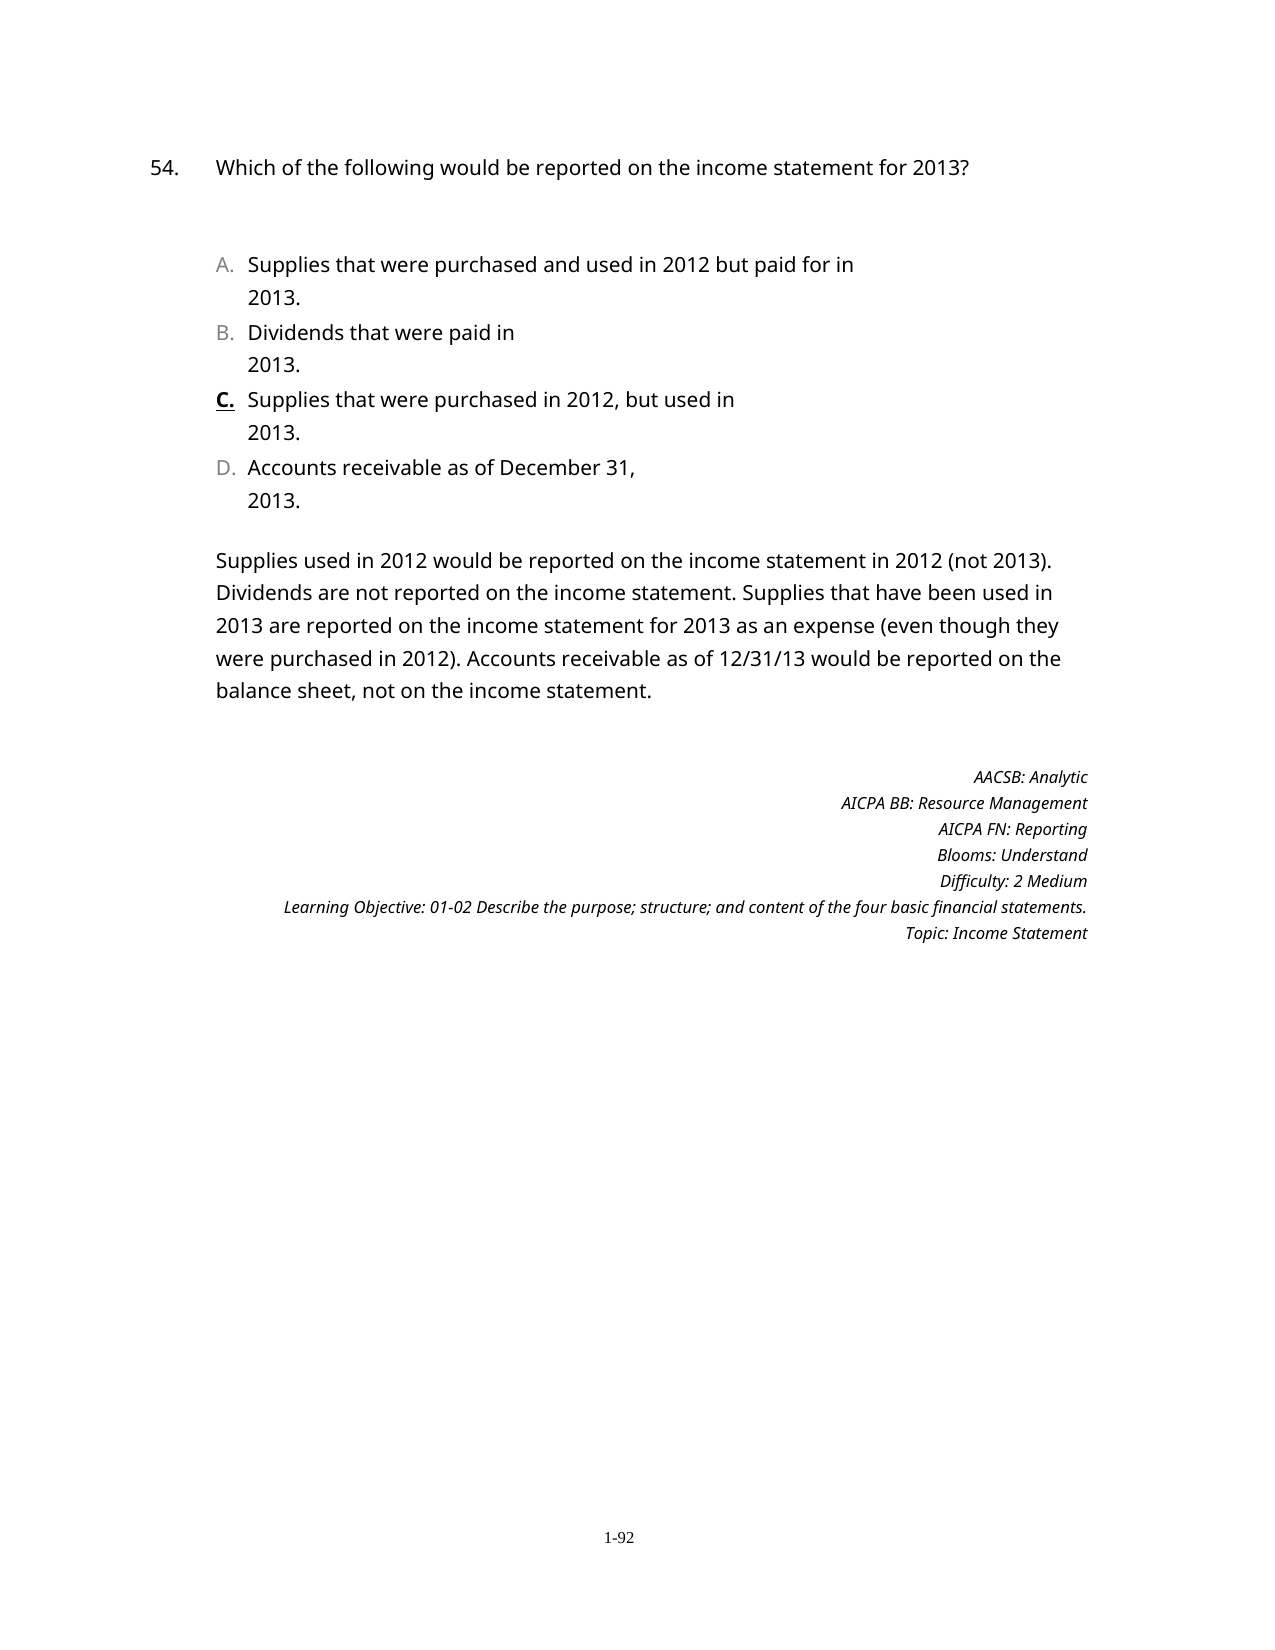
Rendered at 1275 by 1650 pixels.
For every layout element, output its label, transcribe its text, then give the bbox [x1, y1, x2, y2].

table_header Which of the following would be reported on the income statement for 2013? Supplies used in 2012 would be reported on the income statement in 2012 (not 2013). Dividends are not reported on the income statement. Supplies that have been used in 2013 are reported on the income statement for 2013 as an expense (even though they were purchased in 2012). Accounts receivable as of 12/31/13 would be reported on the balance sheet, not on the income statement. [216, 153, 1087, 736]
table_header AACSB: Analytic AICPA BB: Resource Management AICPA FN: Reporting Blooms: Understand Difficulty: 2 Medium Learning Objective: 01-02 Describe the purpose; structure; and content of the four basic financial statements. Topic: Income Statement [150, 766, 1087, 981]
table_header 54. [150, 153, 216, 736]
